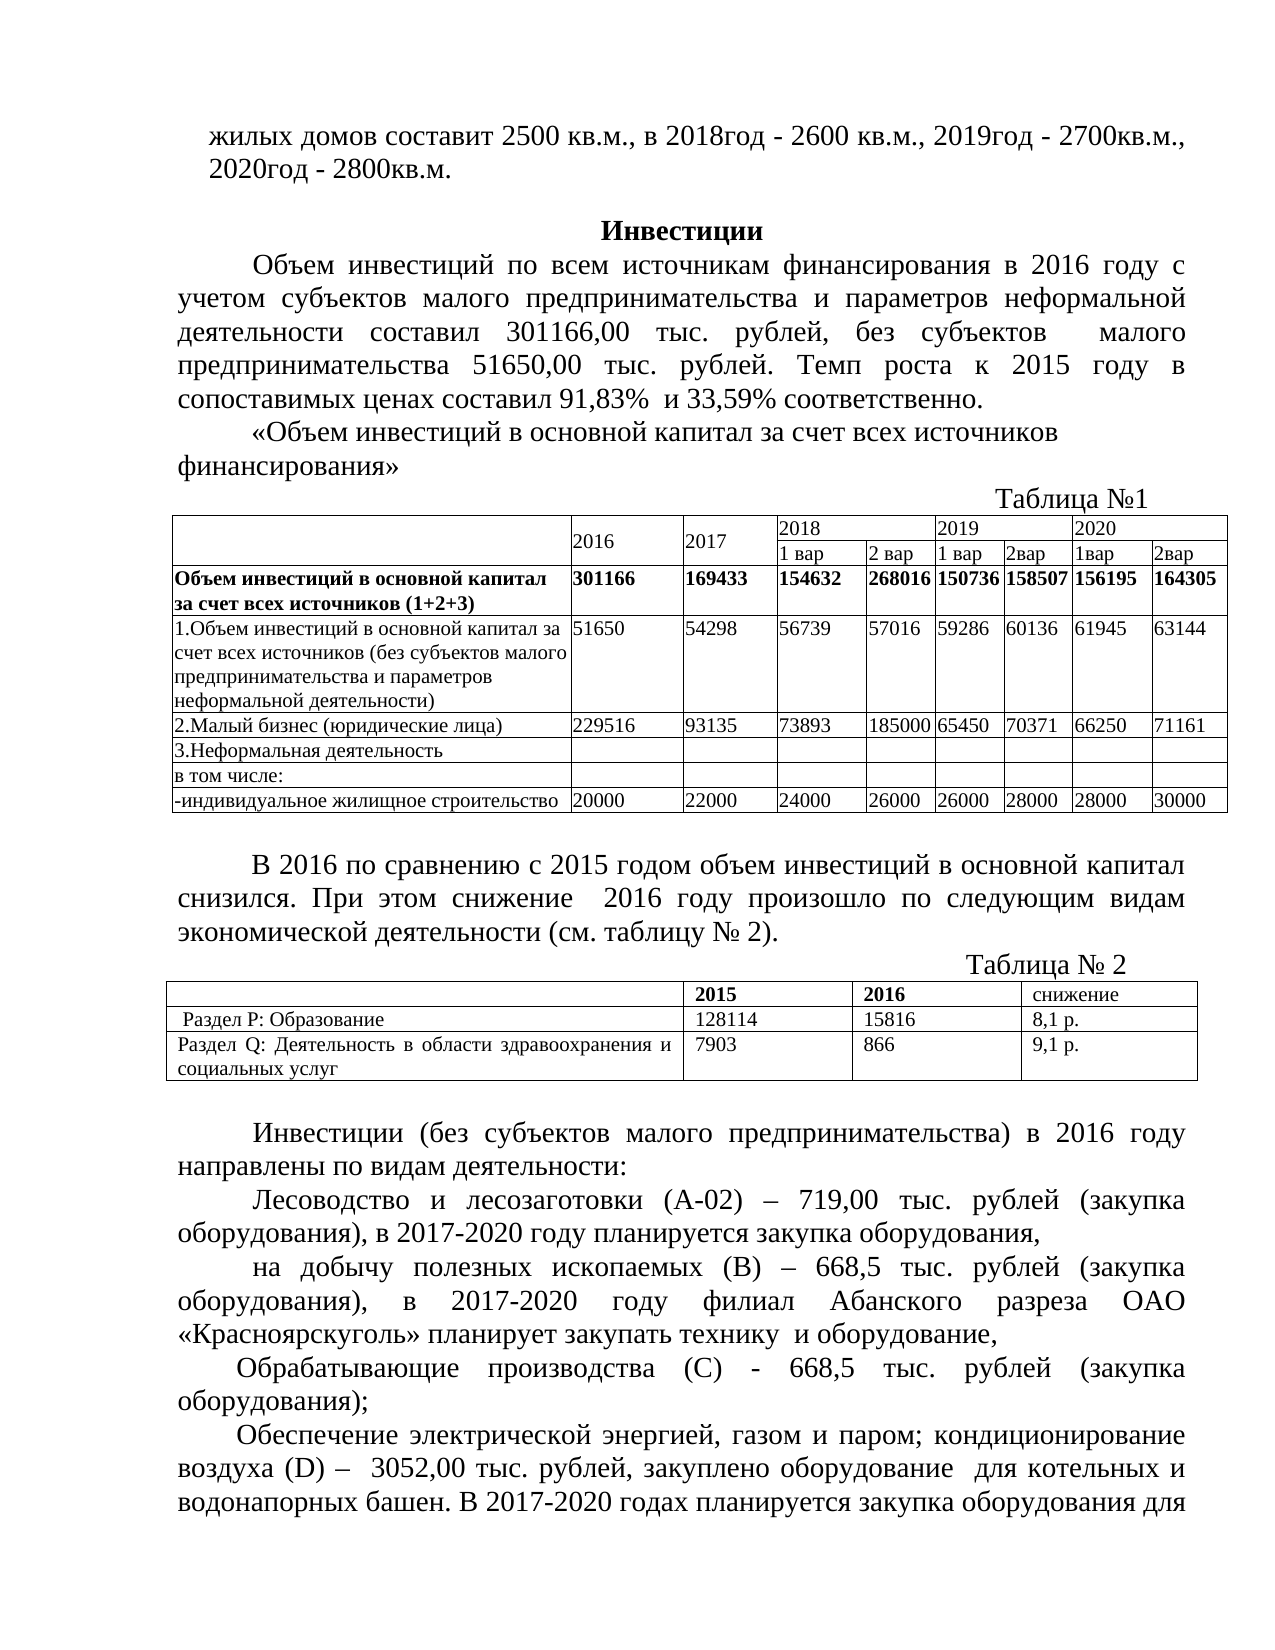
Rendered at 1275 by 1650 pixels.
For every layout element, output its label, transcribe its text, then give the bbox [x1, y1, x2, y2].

table_cell в том числе: [173, 763, 571, 787]
table_cell 66250 [1073, 713, 1152, 737]
table_cell 268016 [867, 566, 935, 614]
table_cell 164305 [1153, 566, 1227, 614]
table_cell 8,1 р. [1022, 1007, 1197, 1031]
table_cell 61945 [1073, 616, 1152, 712]
table_cell 156195 [1073, 566, 1152, 614]
table_cell 9,1 р. [1022, 1032, 1197, 1080]
table_cell 15816 [853, 1007, 1021, 1031]
table_cell 93135 [684, 713, 777, 737]
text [208, 118, 1186, 185]
table_header [167, 982, 683, 1006]
table_header 2020 [1073, 516, 1227, 540]
table_cell [778, 763, 866, 787]
table_header снижение [1022, 982, 1197, 1006]
table_cell 24000 [778, 788, 866, 812]
text Обрабатывающие производства (С) - 668,5 тыс. рублей (закупка оборудования); [177, 1350, 1186, 1417]
table_cell 169433 [684, 566, 777, 614]
table_cell 301166 [572, 566, 683, 614]
table_cell 28000 [1005, 788, 1072, 812]
text Таблица № 2 [177, 947, 1186, 981]
table_cell 150736 [936, 566, 1004, 614]
table_cell [1153, 763, 1227, 787]
table_cell [1153, 738, 1227, 762]
table_cell [867, 738, 935, 762]
table_cell 26000 [867, 788, 935, 812]
table_cell 28000 [1073, 788, 1152, 812]
table_cell [572, 738, 683, 762]
table_header 2016 [572, 516, 683, 565]
table_cell [1073, 763, 1152, 787]
table_cell 26000 [936, 788, 1004, 812]
text Таблица №1 [177, 482, 1186, 515]
table_cell 59286 [936, 616, 1004, 712]
table_cell 54298 [684, 616, 777, 712]
table_header 2018 [778, 516, 935, 540]
table_cell 158507 [1005, 566, 1072, 614]
table_cell 229516 [572, 713, 683, 737]
table_cell -индивидуальное жилищное строительство [173, 788, 571, 812]
table_cell Раздел P: Образование [167, 1007, 683, 1031]
table_cell 73893 [778, 713, 866, 737]
text В 2016 по сравнению с 2015 годом объем инвестиций в основной капитал снизился. При этом снижение 2016 году произошло по следующим видам экономической деятельности (см. таблицу № 2). [177, 847, 1186, 947]
table_cell 154632 [778, 566, 866, 614]
table_header 2015 [684, 982, 852, 1006]
table_cell 866 [853, 1032, 1021, 1080]
table_cell 128114 [684, 1007, 852, 1031]
text Объем инвестиций по всем источникам финансирования в 2016 году с учетом субъектов малого предпринимательства и параметров неформальной деятельности составил 301166,00 тыс. рублей, без субъектов малого предпринимательства 51650,00 тыс. рублей. Темп роста к 2015 году в сопоставимых ценах составил 91,83% и 33,59% соответственно. [177, 247, 1186, 414]
table_cell 65450 [936, 713, 1004, 737]
table_cell 70371 [1005, 713, 1072, 737]
table_cell Объем инвестиций в основной капитал за счет всех источников (1+2+3) [173, 566, 571, 614]
table_cell [867, 763, 935, 787]
table_cell Раздел Q: Деятельность в области здравоохранения и социальных услуг [167, 1032, 683, 1080]
table_cell 3.Неформальная деятельность [173, 738, 571, 762]
table_cell 57016 [867, 616, 935, 712]
table_cell 2.Малый бизнес (юридические лица) [173, 713, 571, 737]
table_header 2019 [936, 516, 1072, 540]
text на добычу полезных ископаемых (В) – 668,5 тыс. рублей (закупка оборудования), в 2017-2020 году филиал Абанского разреза ОАО «Красноярскуголь» планирует закупать технику и оборудование, [177, 1249, 1186, 1350]
text «Объем инвестиций в основной капитал за счет всех источников финансирования» [177, 414, 1186, 482]
table_cell [1073, 738, 1152, 762]
table_cell 185000 [867, 713, 935, 737]
text Инвестиции (без субъектов малого предпринимательства) в 2016 году направлены по видам деятельности: [177, 1115, 1186, 1182]
table_cell 2 вар [867, 541, 935, 565]
table_cell [684, 763, 777, 787]
text Лесоводство и лесозаготовки (A-02) – 719,00 тыс. рублей (закупка оборудования), в 2017-2020 году планируется закупка оборудования, [177, 1182, 1186, 1249]
table_cell 1 вар [936, 541, 1004, 565]
table_cell 60136 [1005, 616, 1072, 712]
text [177, 1417, 1186, 1517]
table_header 2016 [853, 982, 1021, 1006]
table_cell 1 вар [778, 541, 866, 565]
table_cell 56739 [778, 616, 866, 712]
table_cell 30000 [1153, 788, 1227, 812]
table_cell 7903 [684, 1032, 852, 1080]
table_cell [778, 738, 866, 762]
table_cell 2вар [1153, 541, 1227, 565]
table_header 2017 [684, 516, 777, 565]
table_cell [1005, 763, 1072, 787]
table_cell 71161 [1153, 713, 1227, 737]
table_cell 2вар [1005, 541, 1072, 565]
table_cell 20000 [572, 788, 683, 812]
table_cell 1вар [1073, 541, 1152, 565]
table_cell [572, 763, 683, 787]
table_cell [936, 763, 1004, 787]
table_cell 1.Объем инвестиций в основной капитал за счет всех источников (без субъектов малого предпринимательства и параметров неформальной деятельности) [173, 616, 571, 712]
table_cell 51650 [572, 616, 683, 712]
table_cell [1005, 738, 1072, 762]
text Инвестиции [177, 213, 1186, 247]
table_cell 63144 [1153, 616, 1227, 712]
table_cell [684, 738, 777, 762]
table_cell 22000 [684, 788, 777, 812]
table_header [173, 516, 571, 565]
table_cell [936, 738, 1004, 762]
